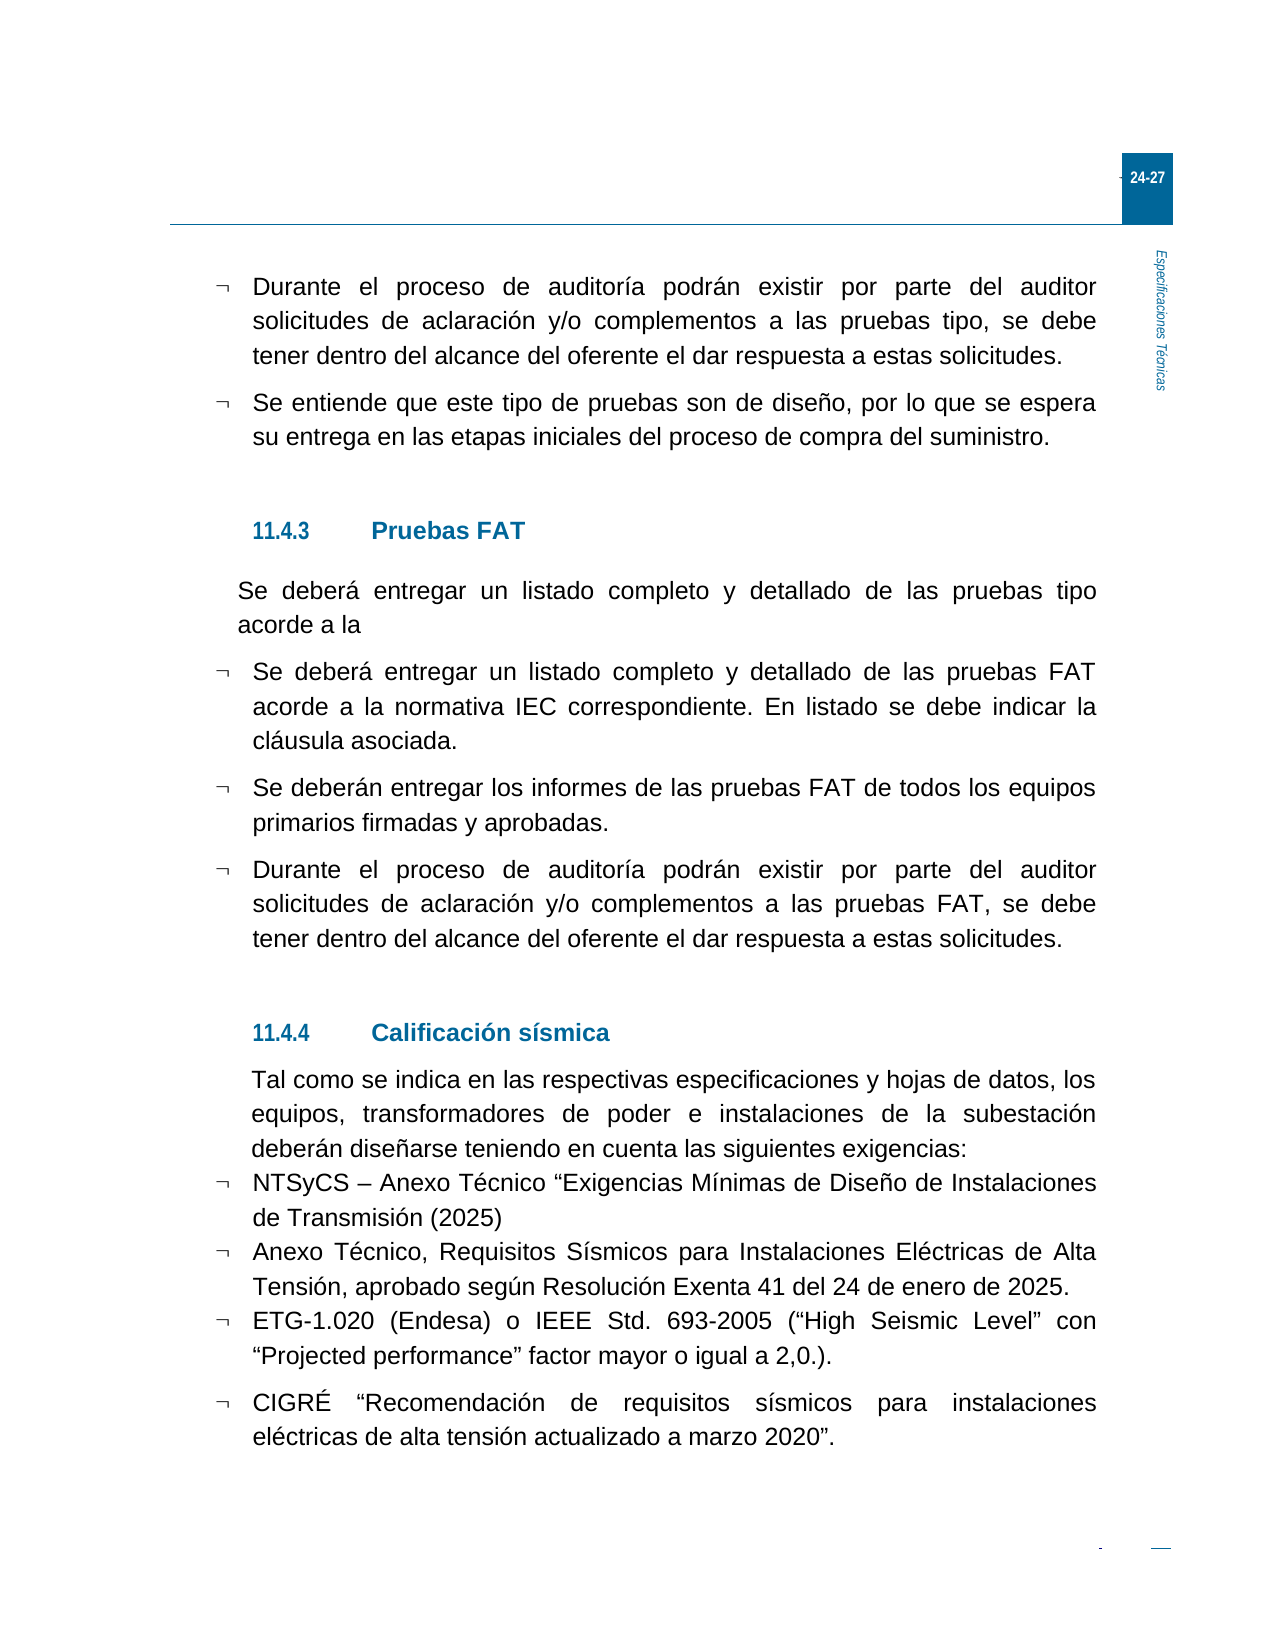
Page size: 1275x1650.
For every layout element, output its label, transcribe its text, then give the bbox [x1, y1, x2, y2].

list CIGRÉ “Recomendación de requisitos sísmicos para instalaciones eléctricas de alta tensión actualizado a marzo 2020”. [215, 1388, 1098, 1451]
list NTSyCS – Anexo Técnico “Exigencias Mínimas de Diseño de Instalaciones de Transmisión (2025) [215, 1168, 1098, 1231]
text Se deberá entregar un listado completo y detallado de las pruebas tipo acorde a la [237, 576, 1098, 639]
subtitle Calificación sísmica [252, 1018, 1098, 1046]
list Anexo Técnico, Requisitos Sísmicos para Instalaciones Eléctricas de Alta Tensión, aprobado según Resolución Exenta 41 del 24 de enero de 2025. [215, 1237, 1098, 1301]
list Se deberá entregar un listado completo y detallado de las pruebas FAT acorde a la normativa IEC correspondiente. En listado se debe indicar la cláusula asociada. [215, 657, 1098, 755]
subtitle Pruebas FAT [252, 516, 1098, 545]
list Se deberán entregar los informes de las pruebas FAT de todos los equipos primarios firmadas y aprobadas. [215, 773, 1098, 836]
list ETG-1.020 (Endesa) o IEEE Std. 693-2005 (“High Seismic Level” con “Projected performance” factor mayor o igual a 2,0.). [215, 1306, 1098, 1369]
list Durante el proceso de auditoría podrán existir por parte del auditor solicitudes de aclaración y/o complementos a las pruebas FAT, se debe tener dentro del alcance del oferente el dar respuesta a estas solicitudes. [215, 855, 1098, 952]
list Se entiende que este tipo de pruebas son de diseño, por lo que se espera su entrega en las etapas iniciales del proceso de compra del suministro. [215, 388, 1098, 451]
list Durante el proceso de auditoría podrán existir por parte del auditor solicitudes de aclaración y/o complementos a las pruebas tipo, se debe tener dentro del alcance del oferente el dar respuesta a estas solicitudes. [215, 272, 1098, 369]
list Tal como se indica en las respectivas especificaciones y hojas de datos, los equipos, transformadores de poder e instalaciones de la subestación deberán diseñarse teniendo en cuenta las siguientes exigencias: [251, 1065, 1098, 1162]
